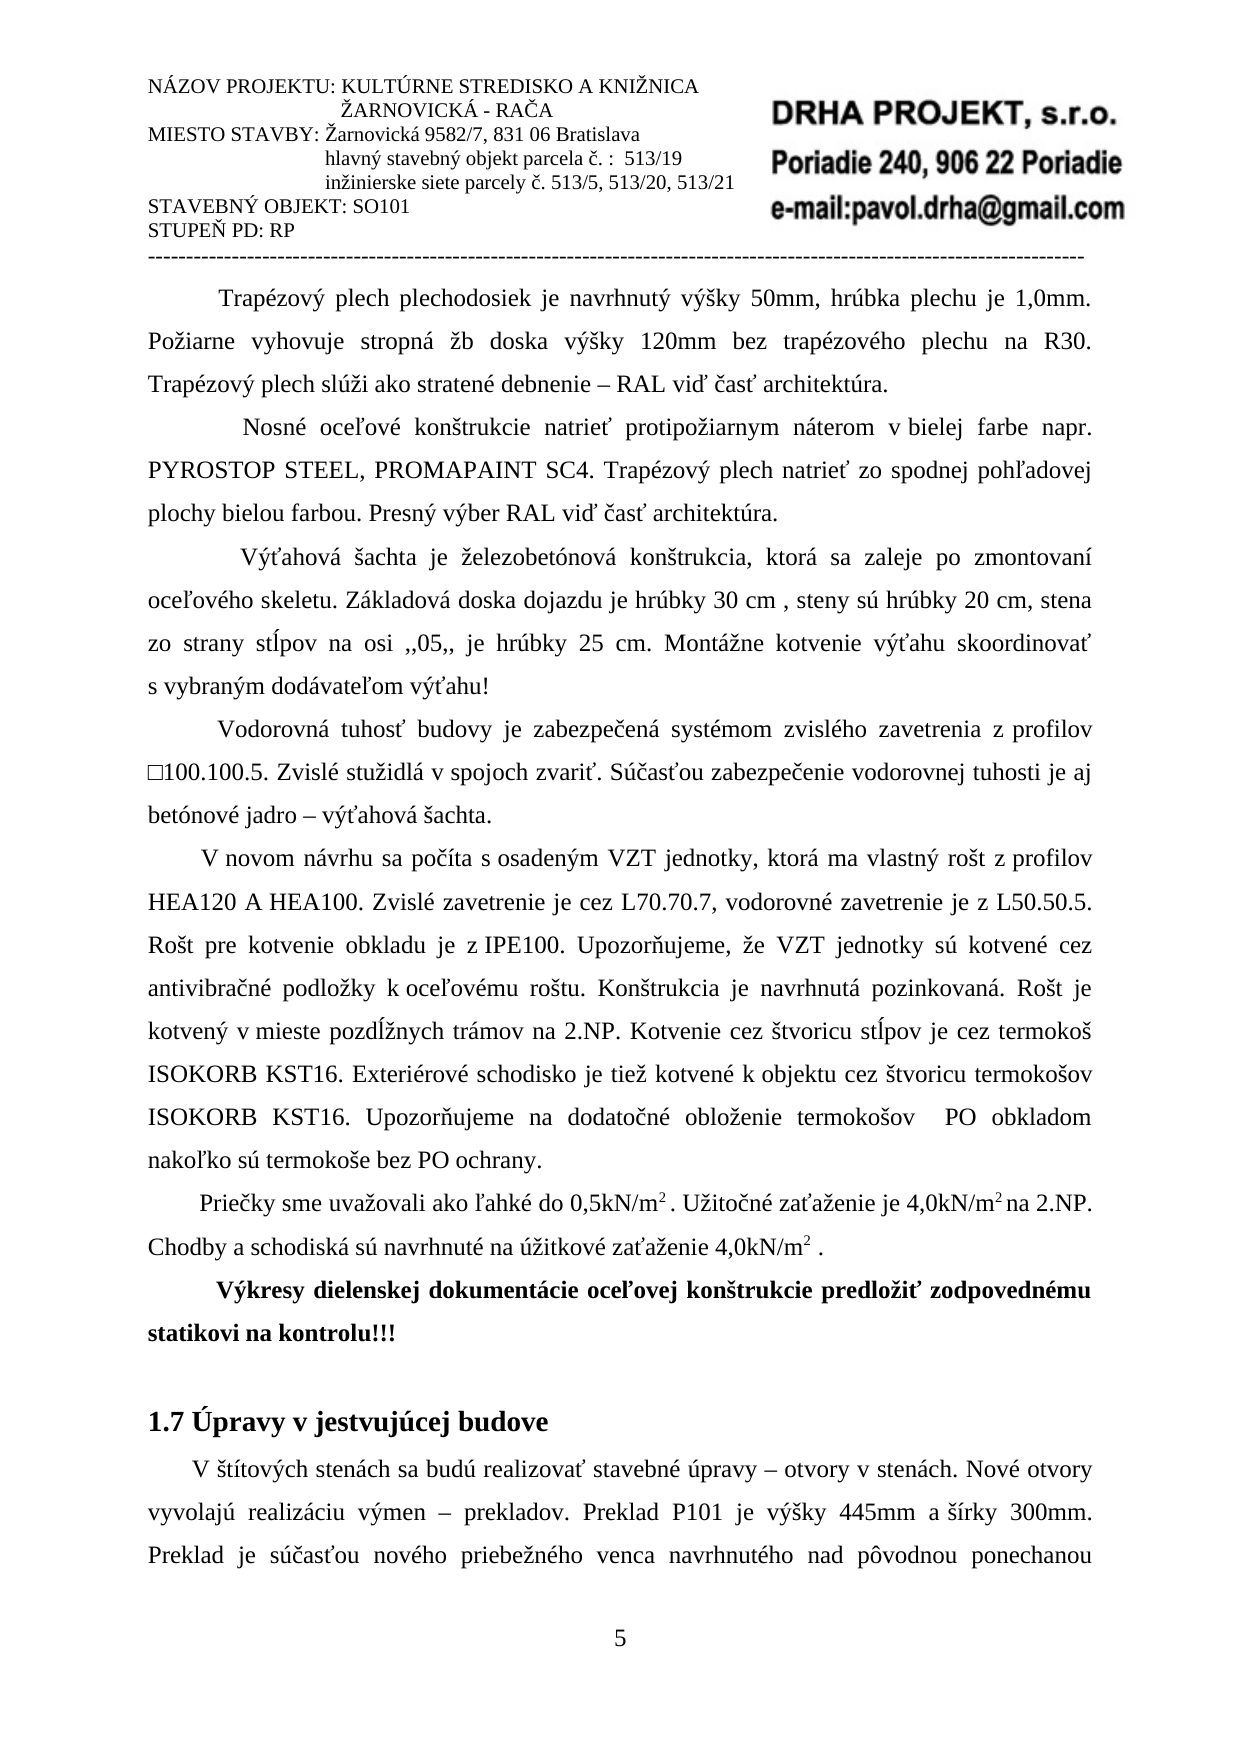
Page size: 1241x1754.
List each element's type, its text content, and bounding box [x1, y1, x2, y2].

text Priečky sme uvažovali ako ľahké do 0,5kN/m2 . Užitočné zaťaženie je 4,0kN/m2 na 2.NP. Chodby a schodiská sú navrhnuté na úžitkové zaťaženie 4,0kN/m2 . [148, 1188, 1093, 1260]
picture [758, 88, 1138, 241]
text Trapézový plech plechodosiek je navrhnutý výšky 50mm, hrúbka plechu je 1,0mm. Požiarne vyhovuje stropná žb doska výšky 120mm bez trapézového plechu na R30. Trapézový plech slúži ako stratené debnenie – RAL viď časť architektúra. [148, 283, 1093, 398]
text Výťahová šachta je železobetónová konštrukcia, ktorá sa zaleje po zmontovaní oceľového skeletu. Základová doska dojazdu je hrúbky 30 cm , steny sú hrúbky 20 cm, stena zo strany stĺpov na osi ,,05,, je hrúbky 25 cm. Montážne kotvenie výťahu skoordinovať s vybraným dodávateľom výťahu! [148, 542, 1093, 700]
text Nosné oceľové konštrukcie natrieť protipožiarnym náterom v bielej farbe napr. PYROSTOP STEEL, PROMAPAINT SC4. Trapézový plech natrieť zo spodnej pohľadovej plochy bielou farbou. Presný výber RAL viď časť architektúra. [148, 412, 1093, 527]
text Vodorovná tuhosť budovy je zabezpečená systémom zvislého zavetrenia z profilov □100.100.5. Zvislé stužidlá v spojoch zvariť. Súčasťou zabezpečenie vodorovnej tuhosti je aj betónové jadro – výťahová šachta. [148, 714, 1093, 829]
text 1.7 Úpravy v jestvujúcej budove [148, 1404, 1093, 1438]
text Výkresy dielenskej dokumentácie oceľovej konštrukcie predložiť zodpovednému statikovi na kontrolu!!! [148, 1275, 1093, 1347]
text V novom návrhu sa počíta s osadeným VZT jednotky, ktorá ma vlastný rošt z profilov HEA120 A HEA100. Zvislé zavetrenie je cez L70.70.7, vodorovné zavetrenie je z L50.50.5. Rošt pre kotvenie obkladu je z IPE100. Upozorňujeme, že VZT jednotky sú kotvené cez antivibračné podložky k oceľovému roštu. Konštrukcia je navrhnutá pozinkovaná. Rošt je kotvený v mieste pozdĺžnych trámov na 2.NP. Kotvenie cez štvoricu stĺpov je cez termokoš ISOKORB KST16. Exteriérové schodisko je tiež kotvené k objektu cez štvoricu termokošov ISOKORB KST16. Upozorňujeme na dodatočné obloženie termokošov PO obkladom nakoľko sú termokoše bez PO ochrany. [148, 843, 1093, 1174]
